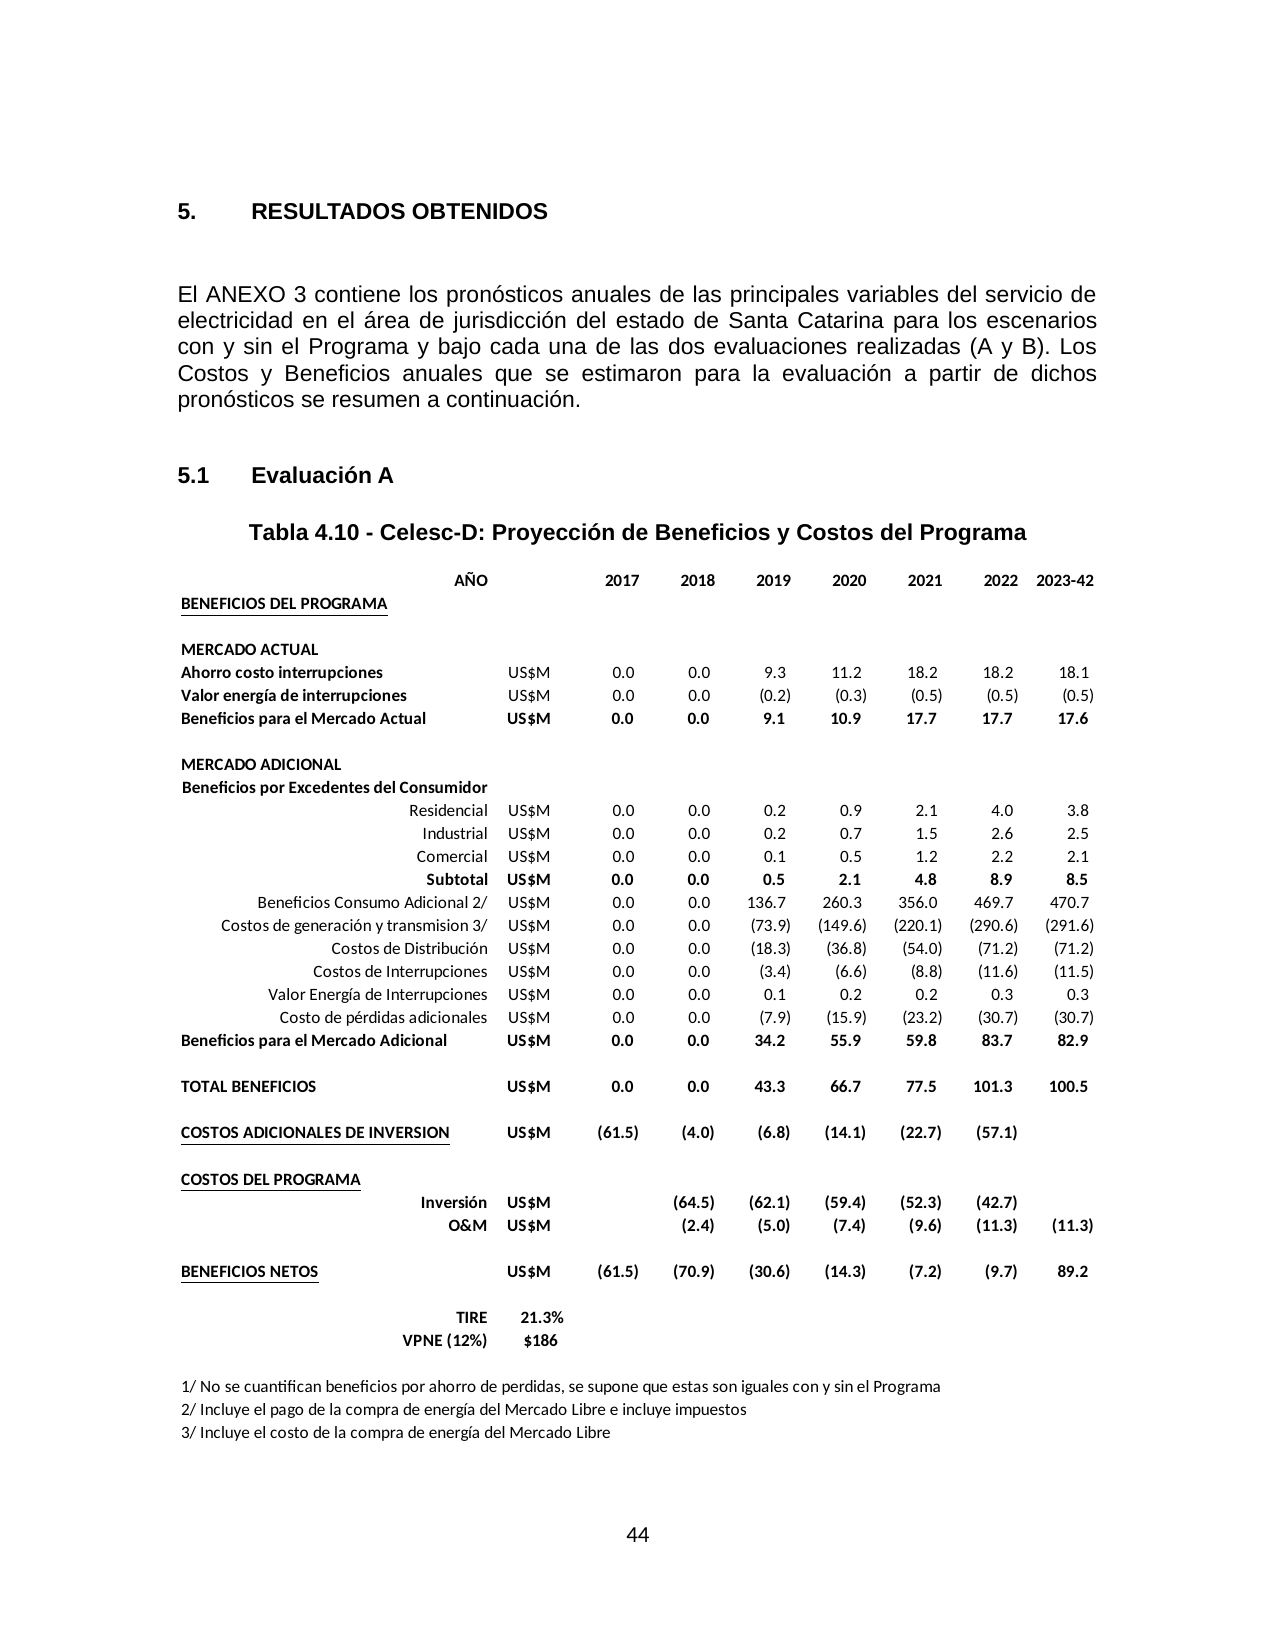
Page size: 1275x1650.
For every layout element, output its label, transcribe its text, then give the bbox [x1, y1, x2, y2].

text El ANEXO 3 contiene los pronósticos anuales de las principales variables del servicio de electricidad en el área de jurisdicción del estado de Santa Catarina para los escenarios con y sin el Programa y bajo cada una de las dos evaluaciones realizadas (A y B). Los Costos y Beneficios anuales que se estimaron para la evaluación a partir de dichos pronósticos se resumen a continuación. [177, 281, 1098, 412]
text Tabla 4.10 - Celesc-D: Proyección de Beneficios y Costos del Programa [177, 519, 1098, 545]
subtitle 5. RESULTADOS OBTENIDOS [177, 198, 1098, 224]
subtitle 5.1 Evaluación A [177, 462, 1098, 489]
